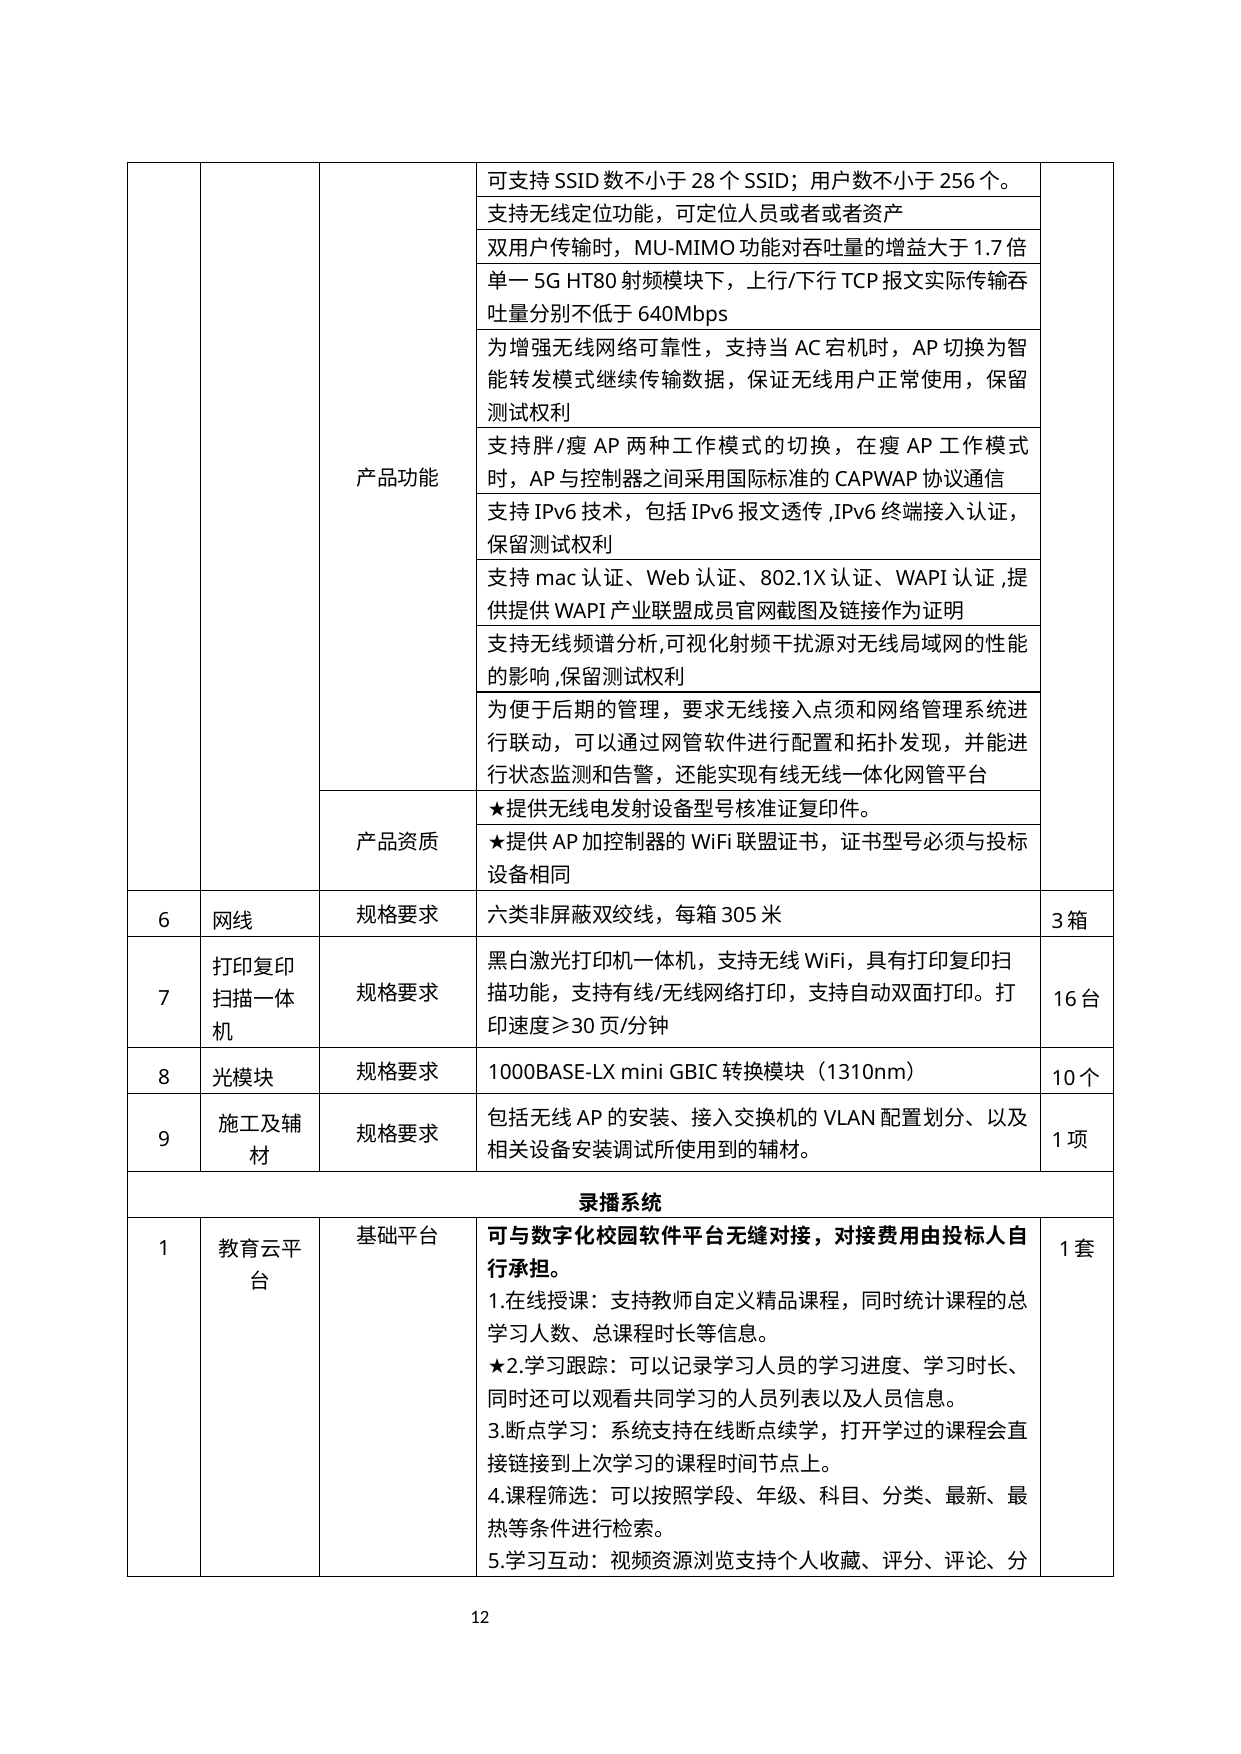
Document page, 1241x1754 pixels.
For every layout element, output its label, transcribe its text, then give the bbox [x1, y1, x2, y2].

table_cell 6 [128, 891, 200, 936]
table_cell 可支持SSID数不小于28个SSID；用户数不小于256个。 [477, 163, 1040, 196]
table_cell 1项 [1041, 1094, 1113, 1171]
table_cell 基础平台 [320, 1218, 476, 1576]
table_cell 规格要求 [320, 937, 476, 1047]
table_cell 包括无线AP的安装、接入交换机的VLAN配置划分、以及相关设备安装调试所使用到的辅材。 [477, 1094, 1040, 1171]
table_cell 产品功能 [320, 163, 476, 790]
table_cell 3箱 [1041, 891, 1113, 936]
table_cell 为增强无线网络可靠性，支持当AC宕机时，AP切换为智能转发模式继续传输数据，保证无线用户正常使用，保留测试权利 [477, 330, 1040, 427]
table_cell 1套 [1041, 1218, 1113, 1576]
table_cell 规格要求 [320, 1094, 476, 1171]
table_cell 1000BASE-LX mini GBIC转换模块（1310nm） [477, 1048, 1040, 1093]
table_cell 16台 [1041, 937, 1113, 1047]
table_cell 光模块 [201, 1048, 319, 1093]
table_cell 规格要求 [320, 1048, 476, 1093]
table_cell 支持胖/瘦AP两种工作模式的切换，在瘦AP工作模式时，AP与控制器之间采用国际标准的CAPWAP协议通信 [477, 428, 1040, 493]
table_cell 产品资质 [320, 791, 476, 889]
table_cell 黑白激光打印机一体机，支持无线WiFi，具有打印复印扫描功能，支持有线/无线网络打印，支持自动双面打印。打印速度≥30页/分钟 [477, 937, 1040, 1047]
table_cell 支持无线频谱分析,可视化射频干扰源对无线局域网的性能的影响 ,保留测试权利 [477, 626, 1040, 691]
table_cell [477, 1218, 1040, 1576]
table_cell 网线 [201, 891, 319, 936]
table_cell 支持无线定位功能，可定位人员或者或者资产 [477, 197, 1040, 229]
table_cell 10个 [1041, 1048, 1113, 1093]
table_cell 打印复印扫描一体机 [201, 937, 319, 1047]
table_cell 六类非屏蔽双绞线，每箱305米 [477, 891, 1040, 936]
table_cell 为便于后期的管理，要求无线接入点须和网络管理系统进行联动，可以通过网管软件进行配置和拓扑发现，并能进行状态监测和告警，还能实现有线无线一体化网管平台 [477, 693, 1040, 790]
table_cell ★提供无线电发射设备型号核准证复印件。 [477, 791, 1040, 823]
table_cell 单一5G HT80射频模块下，上行/下行TCP报文实际传输吞吐量分别不低于640Mbps [477, 264, 1040, 329]
table_cell 双用户传输时，MU-MIMO功能对吞吐量的增益大于1.7倍 [477, 230, 1040, 263]
table_cell 规格要求 [320, 891, 476, 936]
table_cell 教育云平台 [201, 1218, 319, 1576]
table_cell 8 [128, 1048, 200, 1093]
table_cell 支持mac认证、Web认证、802.1X认证、WAPI认证 ,提供提供WAPI产业联盟成员官网截图及链接作为证明 [477, 560, 1040, 625]
table_cell 9 [128, 1094, 200, 1171]
table_cell 支持IPv6技术，包括IPv6报文透传 ,IPv6终端接入认证，保留测试权利 [477, 494, 1040, 559]
table_cell 7 [128, 937, 200, 1047]
table_cell ★提供AP加控制器的WiFi联盟证书，证书型号必须与投标设备相同 [477, 825, 1040, 889]
table_cell 录播系统 [128, 1172, 1113, 1217]
table_cell 1 [128, 1218, 200, 1576]
table_cell 施工及辅材 [201, 1094, 319, 1171]
